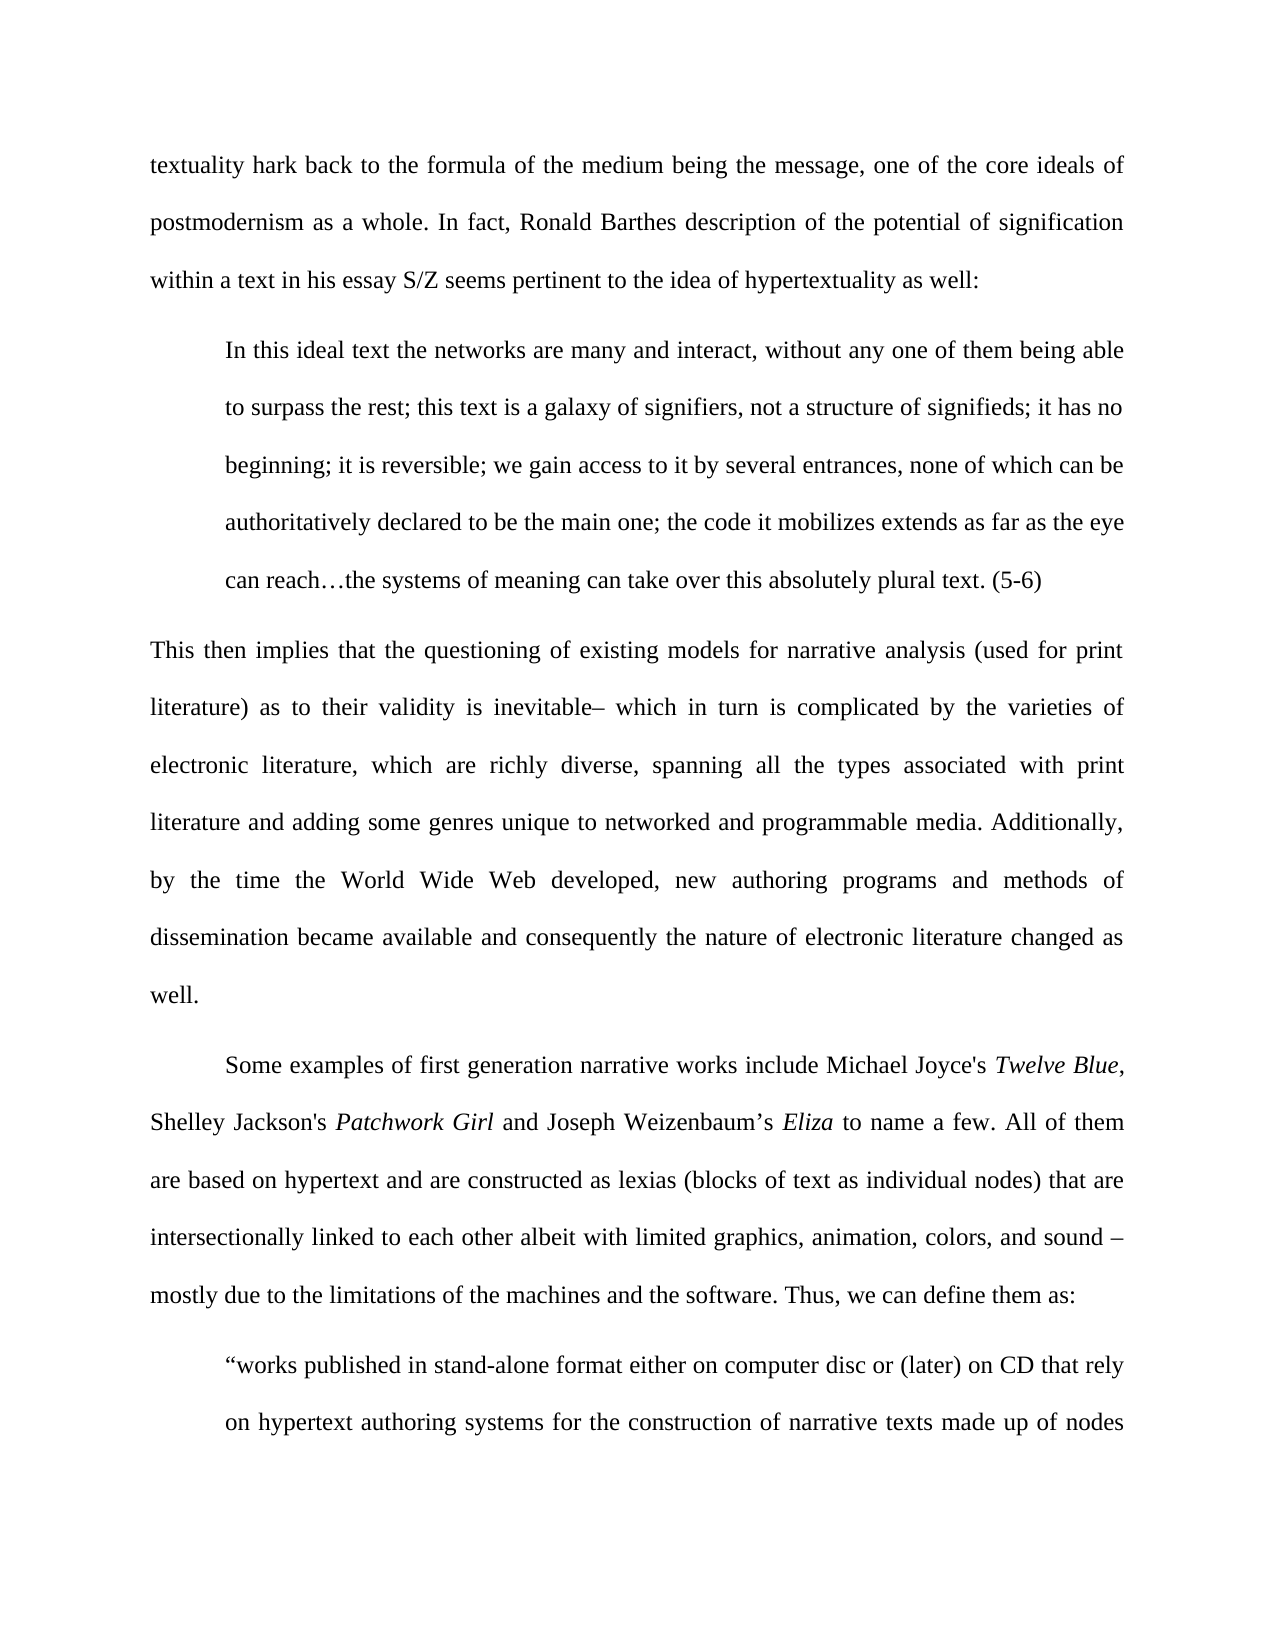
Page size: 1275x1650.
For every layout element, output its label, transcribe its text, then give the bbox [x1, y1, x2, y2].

text Some examples of first generation narrative works include Michael Joyce's Twelve Blue, Shelley Jackson's Patchwork Girl and Joseph Weizenbaum’s Eliza to name a few. All of them are based on hypertext and are constructed as lexias (blocks of text as individual nodes) that are intersectionally linked to each other albeit with limited graphics, animation, colors, and sound – mostly due to the limitations of the machines and the software. Thus, we can define them as: [150, 1050, 1125, 1309]
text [225, 1350, 1125, 1436]
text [150, 150, 1125, 294]
text In this ideal text the networks are many and interact, without any one of them being able to surpass the rest; this text is a galaxy of signifiers, not a structure of signifieds; it has no beginning; it is reversible; we gain access to it by several entrances, none of which can be authoritatively declared to be the main one; the code it mobilizes extends as far as the eye can reach…the systems of meaning can take over this absolutely plural text. (5-6) [225, 335, 1125, 594]
text This then implies that the questioning of existing models for narrative analysis (used for print literature) as to their validity is inevitable– which in turn is complicated by the varieties of electronic literature, which are richly diverse, spanning all the types associated with print literature and adding some genres unique to networked and programmable media. Additionally, by the time the World Wide Web developed, new authoring programs and methods of dissemination became available and consequently the nature of electronic literature changed as well. [150, 635, 1125, 1009]
